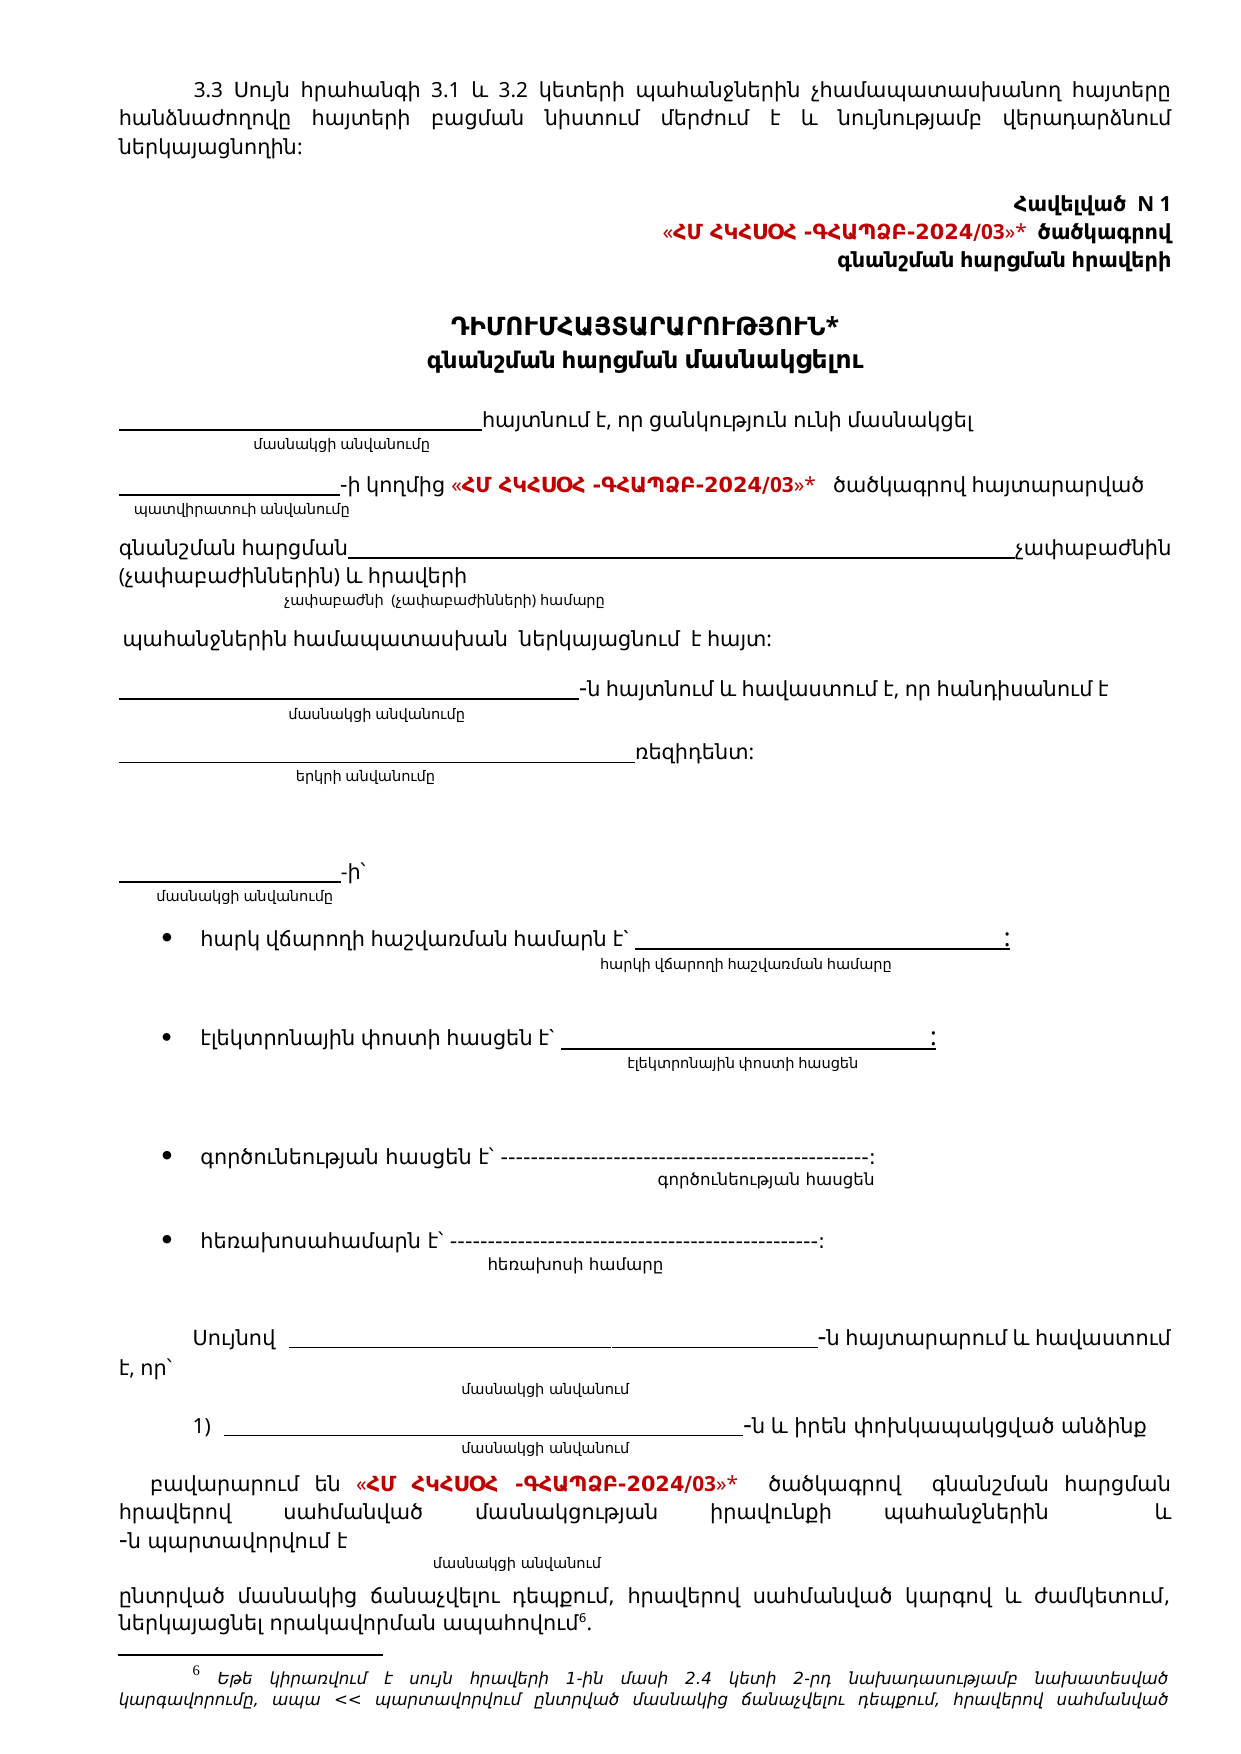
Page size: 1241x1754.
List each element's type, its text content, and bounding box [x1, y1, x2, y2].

text գնանշման հարցման չափաբաժնին (չափաբաժիններին) և հրավերի [118, 533, 1171, 590]
text բավարարում են «ՀՄ ՀԿՀՍՕՀ -ԳՀԱՊՁԲ-2024/03»* ծածկագրով գնանշման հարցման հրավերով սահմանված մասնակցության իրավունքի պահանջներին և -ն պարտավորվում է [118, 1469, 1171, 1555]
text 1) -ն և իրեն փոխկապակցված անձինք [118, 1410, 1171, 1440]
text երկրի անվանումը [118, 766, 1171, 800]
text ԴԻՄՈՒՄՀԱՅՏԱՐԱՐՈՒԹՅՈՒՆ* [118, 308, 1171, 342]
text Սույնով -ն հայտարարում և հավաստում է, որ՝ [118, 1322, 1171, 1381]
text Հավելված N 1 [118, 189, 1171, 217]
text ռեզիդենտ: [118, 737, 1171, 766]
list գործունեության հասցեն է՝ -------------------------------------------------: [163, 1142, 1171, 1170]
text -ի կողմից «ՀՄ ՀԿՀՍՕՀ -ԳՀԱՊՁԲ-2024/03»* ծածկագրով հայտարարված [118, 467, 1171, 499]
text -ի՝ [118, 857, 1171, 886]
text «ՀՄ ՀԿՀՍՕՀ -ԳՀԱՊՁԲ-2024/03»* ծածկագրով [118, 217, 1171, 246]
text 3.3 Սույն հրահանգի 3.1 և 3.2 կետերի պահանջներին չհամապատասխանող հայտերը հանձնաժողովը հայտերի բացման նիստում մերժում է և նույնությամբ վերադարձնում ներկայացնողին: [118, 75, 1171, 160]
list հարկ վճարողի հաշվառման համարն է` : [163, 919, 1171, 954]
text էլեկտրոնային փոստի հասցեն [118, 1053, 1171, 1087]
text մասնակցի անվանում [118, 1440, 1171, 1469]
text մասնակցի անվանումը [118, 886, 1171, 919]
text մասնակցի անվանում [118, 1555, 1171, 1584]
text հայտնում է, որ ցանկություն ունի մասնակցել [118, 405, 1171, 433]
list հեռախոսահամարն է՝ -------------------------------------------------: [163, 1226, 1171, 1254]
text -ն հայտնում և հավաստում է, որ հանդիսանում է [118, 669, 1171, 703]
text գործունեության հասցեն [118, 1170, 1171, 1189]
text մասնակցի անվանումը [118, 703, 1171, 737]
list էլեկտրոնային փոստի հասցեն է` : [163, 1019, 1171, 1053]
text չափաբաժնի (չափաբաժինների) համարը [118, 590, 1171, 624]
text մասնակցի անվանումը [118, 433, 1171, 467]
text հարկի վճարողի հաշվառման համարը [266, 954, 1171, 988]
text գնանշման հարցման հրավերի [118, 246, 1171, 274]
text պատվիրատուի անվանումը [118, 499, 1171, 533]
text հեռախոսի համարը [487, 1254, 1171, 1274]
text մասնակցի անվանում [118, 1381, 1171, 1410]
subtitle գնանշման հարցման մասնակցելու [118, 342, 1171, 376]
text պահանջներին համապատասխան ներկայացնում է հայտ: [118, 624, 1171, 652]
text ընտրված մասնակից ճանաչվելու դեպքում, հրավերով սահմանված կարգով և ժամկետում, ներկայացնել որակավորման ապահովում. [118, 1584, 1171, 1637]
